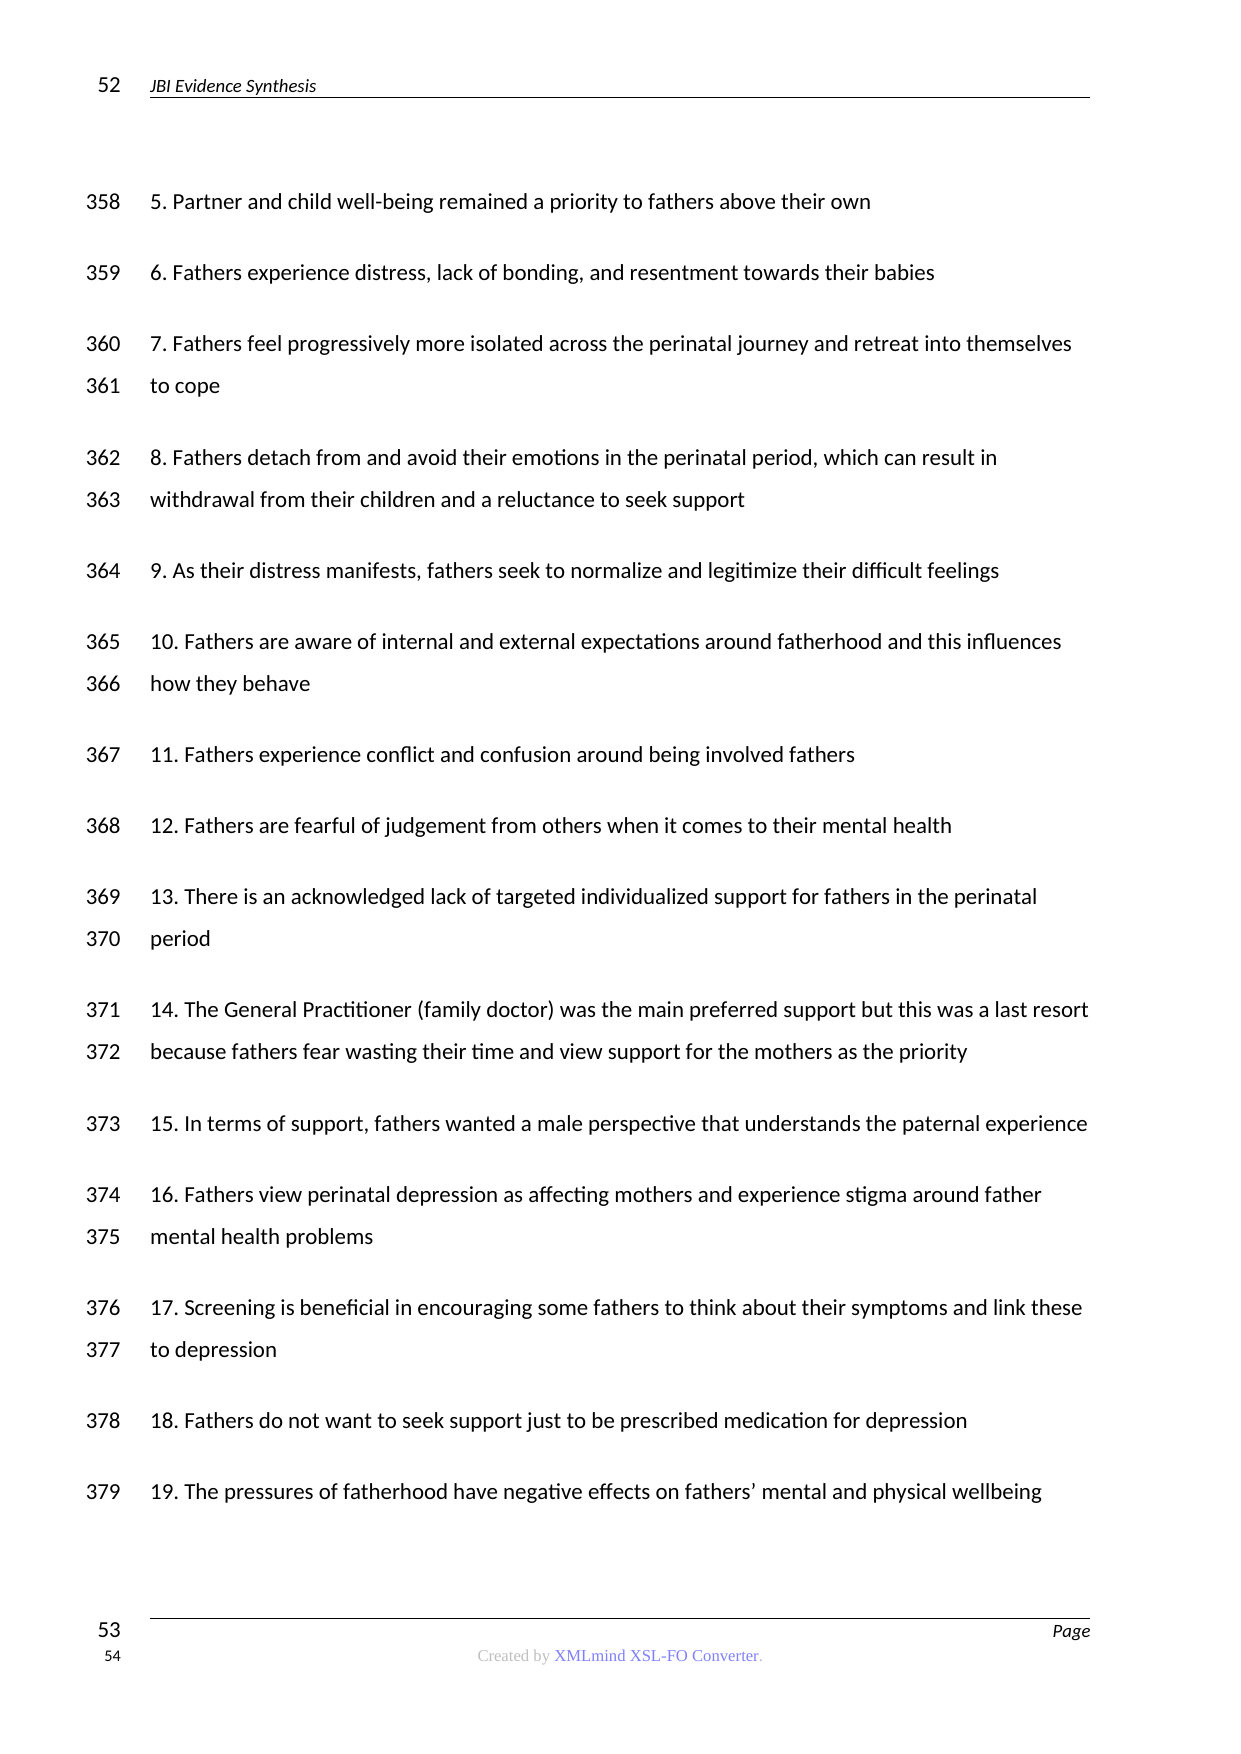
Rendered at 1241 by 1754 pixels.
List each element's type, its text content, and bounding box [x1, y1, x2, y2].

text 15. In terms of support, fathers wanted a male perspective that understands the paternal experience [150, 1109, 1090, 1137]
text 10. Fathers are aware of internal and external expectations around fatherhood and this influences how they behave [150, 627, 1090, 697]
text 16. Fathers view perinatal depression as affecting mothers and experience stigma around father mental health problems [150, 1180, 1090, 1250]
text 13. There is an acknowledged lack of targeted individualized support for fathers in the perinatal period [150, 882, 1090, 952]
text 9. As their distress manifests, fathers seek to normalize and legitimize their difficult feelings [150, 556, 1090, 584]
text 12. Fathers are fearful of judgement from others when it comes to their mental health [150, 811, 1090, 839]
text 6. Fathers experience distress, lack of bonding, and resentment towards their babies [150, 258, 1090, 286]
text 19. The pressures of fatherhood have negative effects on fathers’ mental and physical wellbeing [150, 1477, 1090, 1505]
text 5. Partner and child well-being remained a priority to fathers above their own [150, 187, 1090, 215]
text 17. Screening is beneficial in encouraging some fathers to think about their symptoms and link these to depression [150, 1293, 1090, 1363]
text 11. Fathers experience conflict and confusion around being involved fathers [150, 740, 1090, 768]
text 14. The General Practitioner (family doctor) was the main preferred support but this was a last resort because fathers fear wasting their time and view support for the mothers as the priority [150, 996, 1090, 1066]
text 7. Fathers feel progressively more isolated across the perinatal journey and retreat into themselves to cope [150, 329, 1090, 399]
text 8. Fathers detach from and avoid their emotions in the perinatal period, which can result in withdrawal from their children and a reluctance to seek support [150, 443, 1090, 513]
text 18. Fathers do not want to seek support just to be prescribed medication for depression [150, 1406, 1090, 1434]
